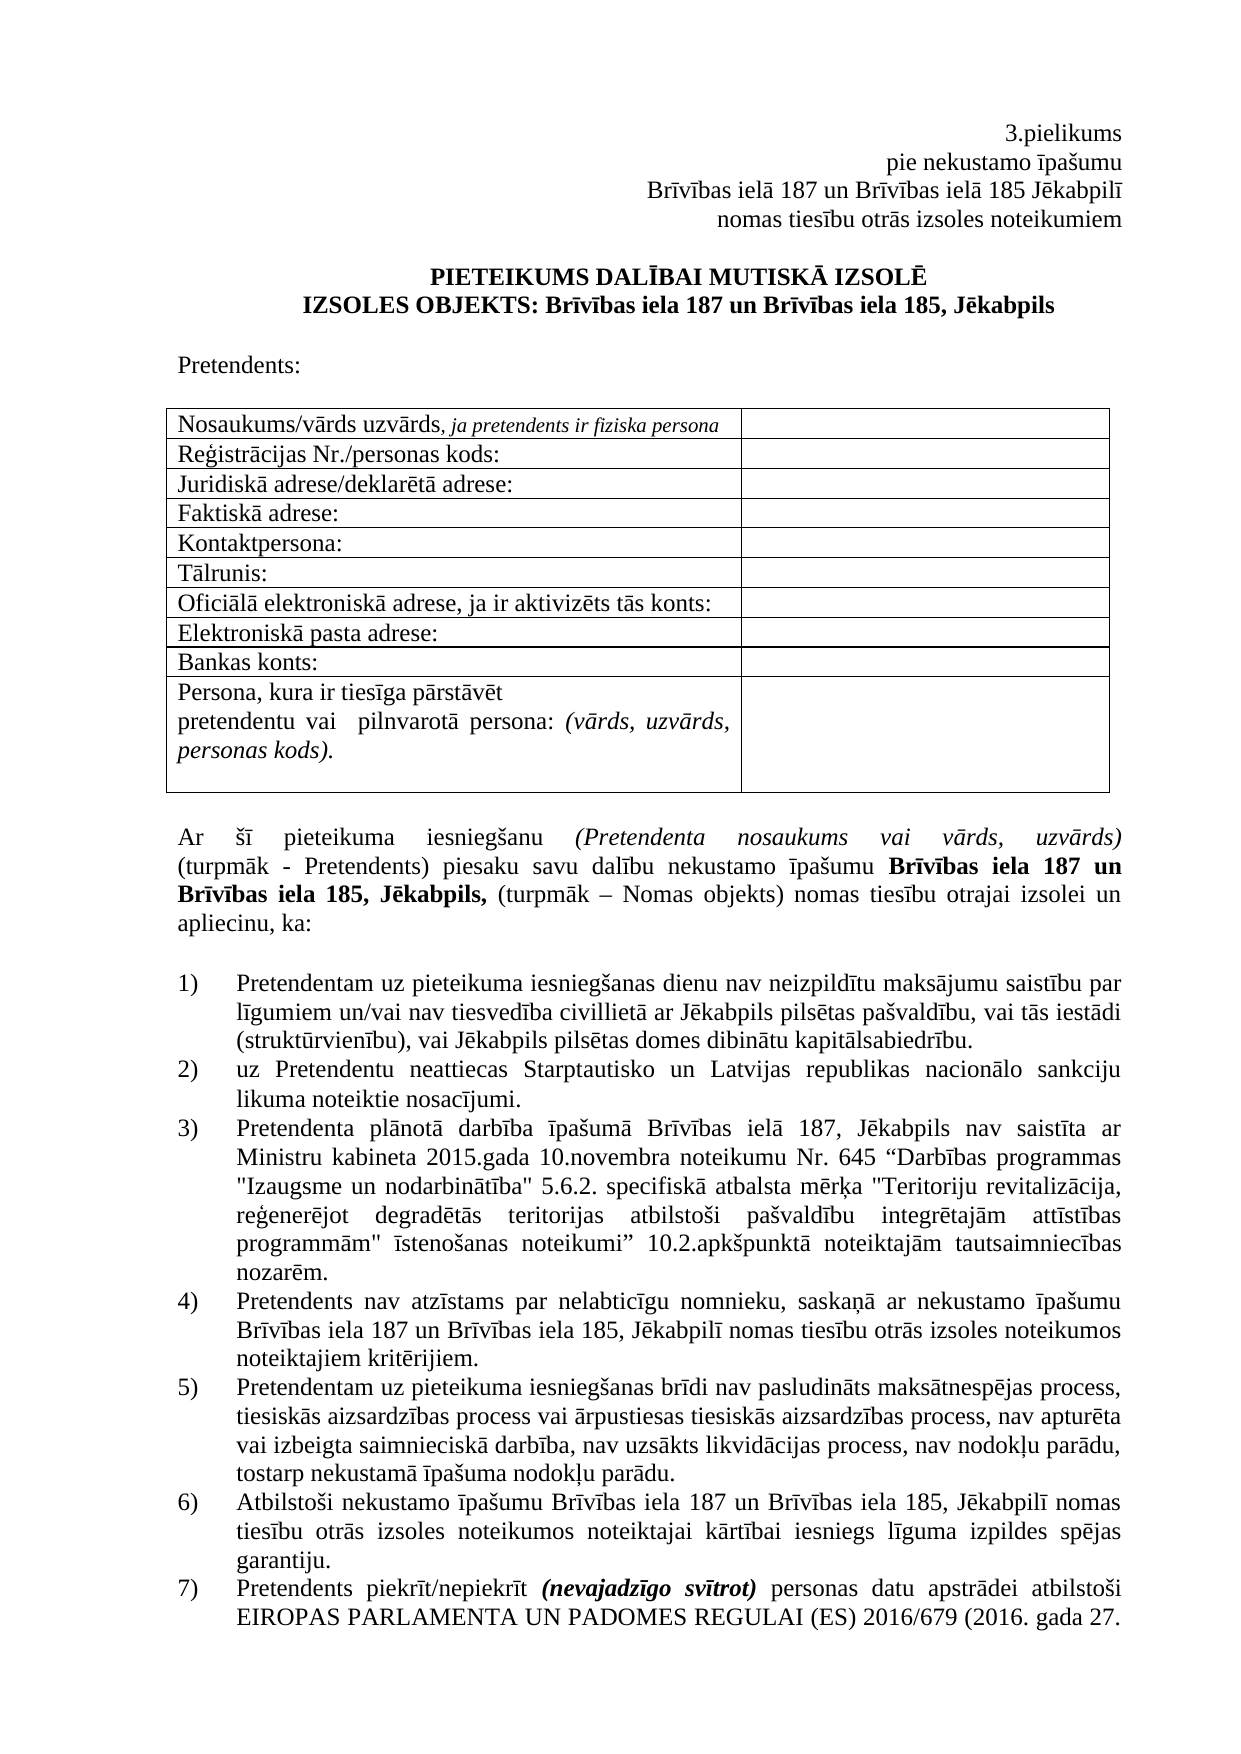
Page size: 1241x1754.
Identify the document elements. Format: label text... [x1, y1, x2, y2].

list Pretendentam uz pieteikuma iesniegšanas brīdi nav pasludināts maksātnespējas process, tiesiskās aizsardzības process vai ārpustiesas tiesiskās aizsardzības process, nav apturēta vai izbeigta saimnieciskā darbība, nav uzsākts likvidācijas process, nav nodokļu parādu, tostarp nekustamā īpašuma nodokļu parādu. [177, 1372, 1122, 1487]
table_cell Bankas konts: [167, 648, 741, 676]
table_cell [742, 469, 1109, 497]
table_cell [742, 588, 1109, 617]
table_cell Oficiālā elektroniskā adrese, ja ir aktivizēts tās konts: [167, 588, 741, 617]
table_cell [742, 618, 1109, 646]
table_cell Faktiskā adrese: [167, 499, 741, 527]
table_cell Tālrunis: [167, 558, 741, 587]
text PIETEIKUMS DALĪBAI MUTISKĀ IZSOLĒ [235, 262, 1122, 291]
table_cell Elektroniskā pasta adrese: [167, 618, 741, 646]
table_cell [742, 558, 1109, 587]
text 3.pielikums [235, 118, 1122, 147]
text nomas tiesību otrās izsoles noteikumiem [235, 204, 1122, 233]
table_cell [742, 648, 1109, 676]
table_cell [742, 439, 1109, 468]
list Pretendents nav atzīstams par nelabticīgu nomnieku, saskaņā ar nekustamo īpašumu Brīvības iela 187 un Brīvības iela 185, Jēkabpilī nomas tiesību otrās izsoles noteikumos noteiktajiem kritērijiem. [177, 1286, 1122, 1372]
list uz Pretendentu neattiecas Starptautisko un Latvijas republikas nacionālo sankciju likuma noteiktie nosacījumi. [177, 1054, 1122, 1113]
table_header Nosaukums/vārds uzvārds, ja pretendents ir fiziska persona [167, 409, 741, 438]
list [177, 1573, 1122, 1631]
text pie nekustamo īpašumu [235, 147, 1122, 176]
text Pretendents: [177, 351, 1122, 379]
table_cell Reģistrācijas Nr./personas kods: [167, 439, 741, 468]
table_cell [742, 499, 1109, 527]
table_cell Juridiskā adrese/deklarētā adrese: [167, 469, 741, 497]
text IZSOLES OBJEKTS: Brīvības iela 187 un Brīvības iela 185, Jēkabpils [235, 291, 1122, 319]
table_cell Kontaktpersona: [167, 528, 741, 557]
table_header [742, 409, 1109, 438]
list Pretendentam uz pieteikuma iesniegšanas dienu nav neizpildītu maksājumu saistību par līgumiem un/vai nav tiesvedība civillietā ar Jēkabpils pilsētas pašvaldību, vai tās iestādi (struktūrvienību), vai Jēkabpils pilsētas domes dibinātu kapitālsabiedrību. [177, 968, 1122, 1054]
text Ar šī pieteikuma iesniegšanu (Pretendenta nosaukums vai vārds, uzvārds) (turpmāk - Pretendents) piesaku savu dalību nekustamo īpašumu Brīvības iela 187 un Brīvības iela 185, Jēkabpils, (turpmāk – Nomas objekts) nomas tiesību otrajai izsolei un apliecinu, ka: [177, 822, 1122, 937]
table_cell [742, 677, 1109, 792]
table_cell [742, 528, 1109, 557]
list Atbilstoši nekustamo īpašumu Brīvības iela 187 un Brīvības iela 185, Jēkabpilī nomas tiesību otrās izsoles noteikumos noteiktajai kārtībai iesniegs līguma izpildes spējas garantiju. [177, 1487, 1122, 1573]
list Pretendenta plānotā darbība īpašumā Brīvības ielā 187, Jēkabpils nav saistīta ar Ministru kabineta 2015.gada 10.novembra noteikumu Nr. 645 “Darbības programmas "Izaugsme un nodarbinātība" 5.6.2. specifiskā atbalsta mērķa "Teritoriju revitalizācija, reģenerējot degradētās teritorijas atbilstoši pašvaldību integrētajām attīstības programmām" īstenošanas noteikumi” 10.2.apkšpunktā noteiktajām tautsaimniecības nozarēm. [177, 1113, 1122, 1286]
text Brīvības ielā 187 un Brīvības ielā 185 Jēkabpilī [235, 176, 1122, 204]
table_cell Persona, kura ir tiesīga pārstāvēt pretendentu vai pilnvarotā persona: (vārds, uzvārds, personas kods). [167, 677, 741, 792]
